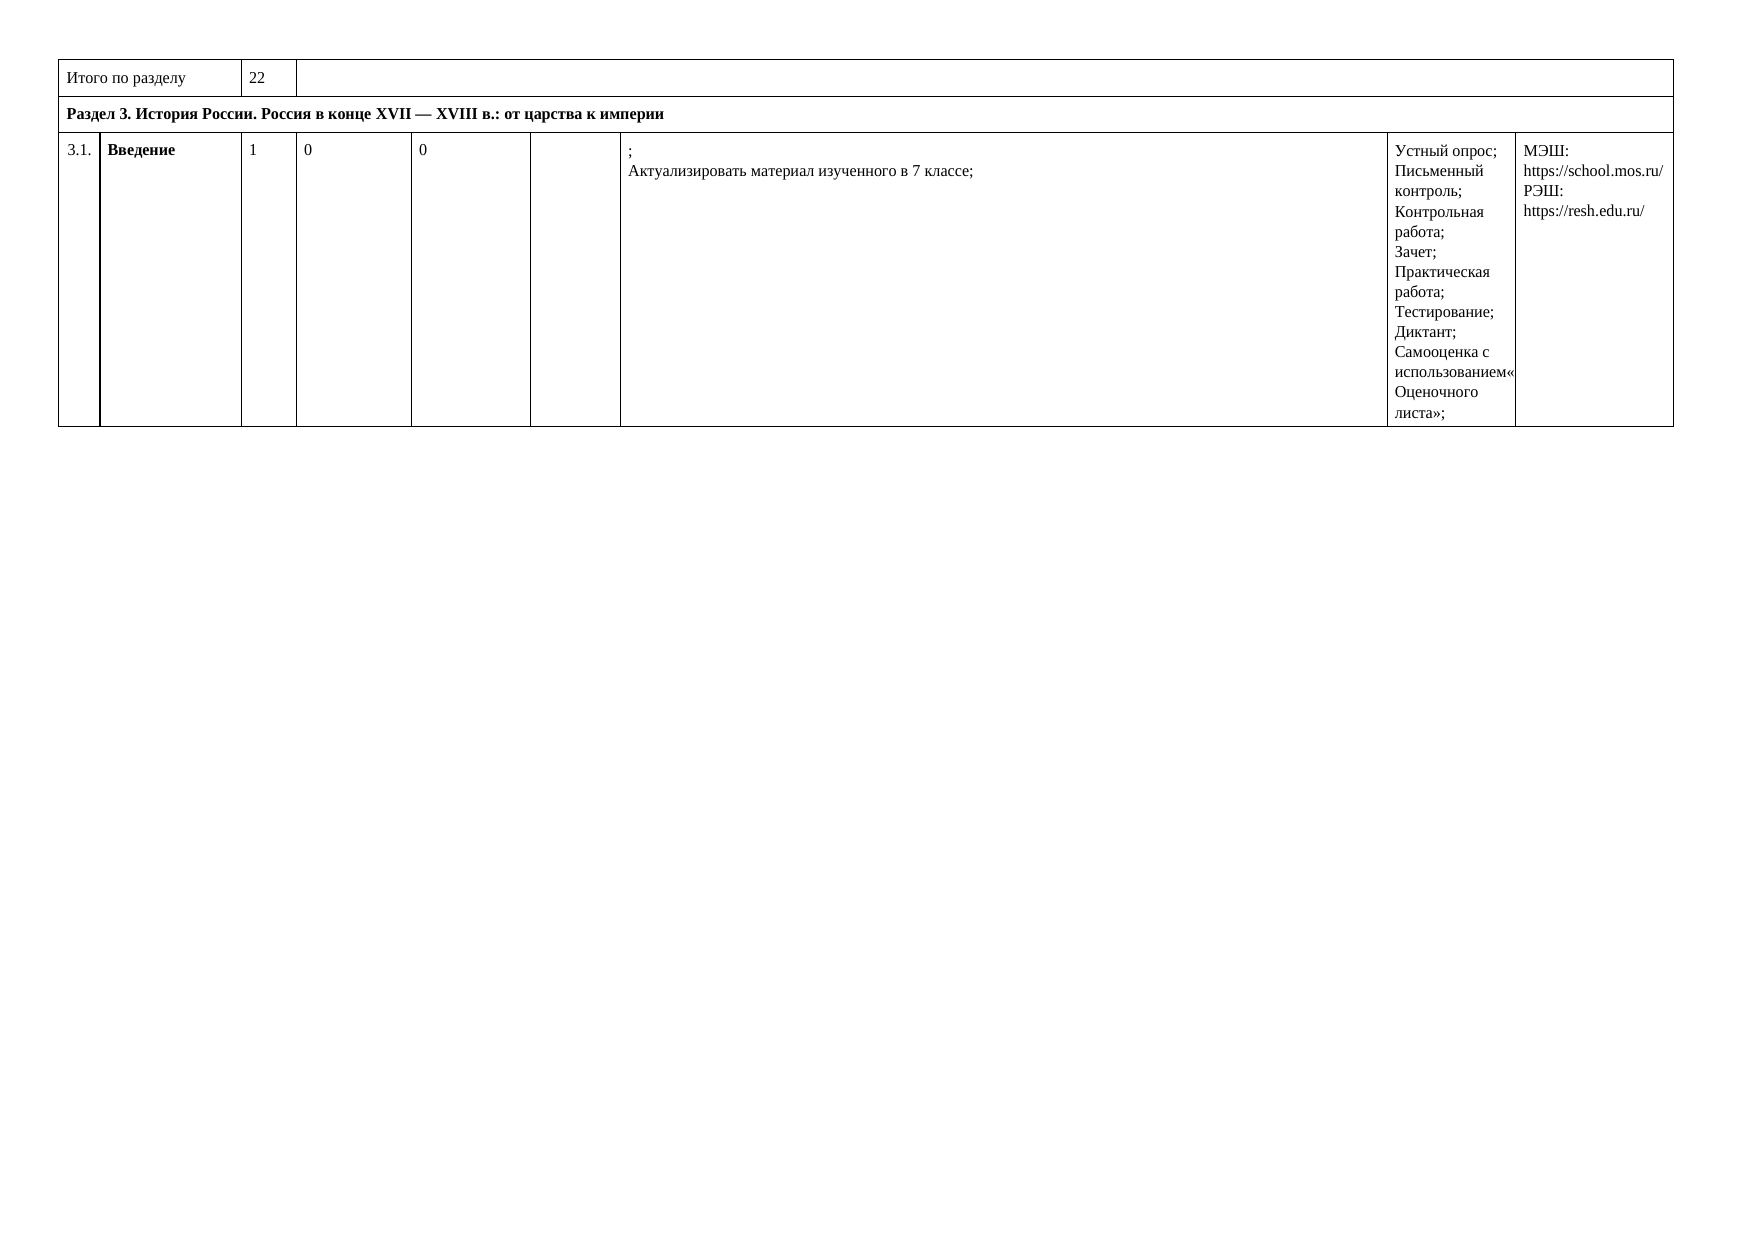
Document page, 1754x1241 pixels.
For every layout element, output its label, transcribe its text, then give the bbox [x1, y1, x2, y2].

table_header Итого по разделу [59, 60, 241, 96]
table_cell Устный опрос; Письменный контроль; Контрольная работа; Зачет; Практическая работа; Тестирование; Диктант; Самооценка с использованием«Оценочного листа»; [1388, 133, 1515, 426]
table_cell 0 [412, 133, 530, 426]
table_cell ; Актуализировать материал изученного в 7 классе; [621, 133, 1387, 426]
table_cell 1 [242, 133, 296, 426]
table_header [297, 60, 1673, 96]
table_cell [531, 133, 620, 426]
table_cell Введение [101, 133, 241, 426]
table_cell Раздел 3. История России. Россия в конце XVII — XVIII в.: от царства к империи [59, 97, 1673, 132]
table_header 22 [242, 60, 296, 96]
table_cell МЭШ: https://school.mos.ru/ РЭШ: https://resh.edu.ru/ [1516, 133, 1673, 426]
table_cell 0 [297, 133, 411, 426]
table_cell 3.1. [59, 133, 99, 426]
